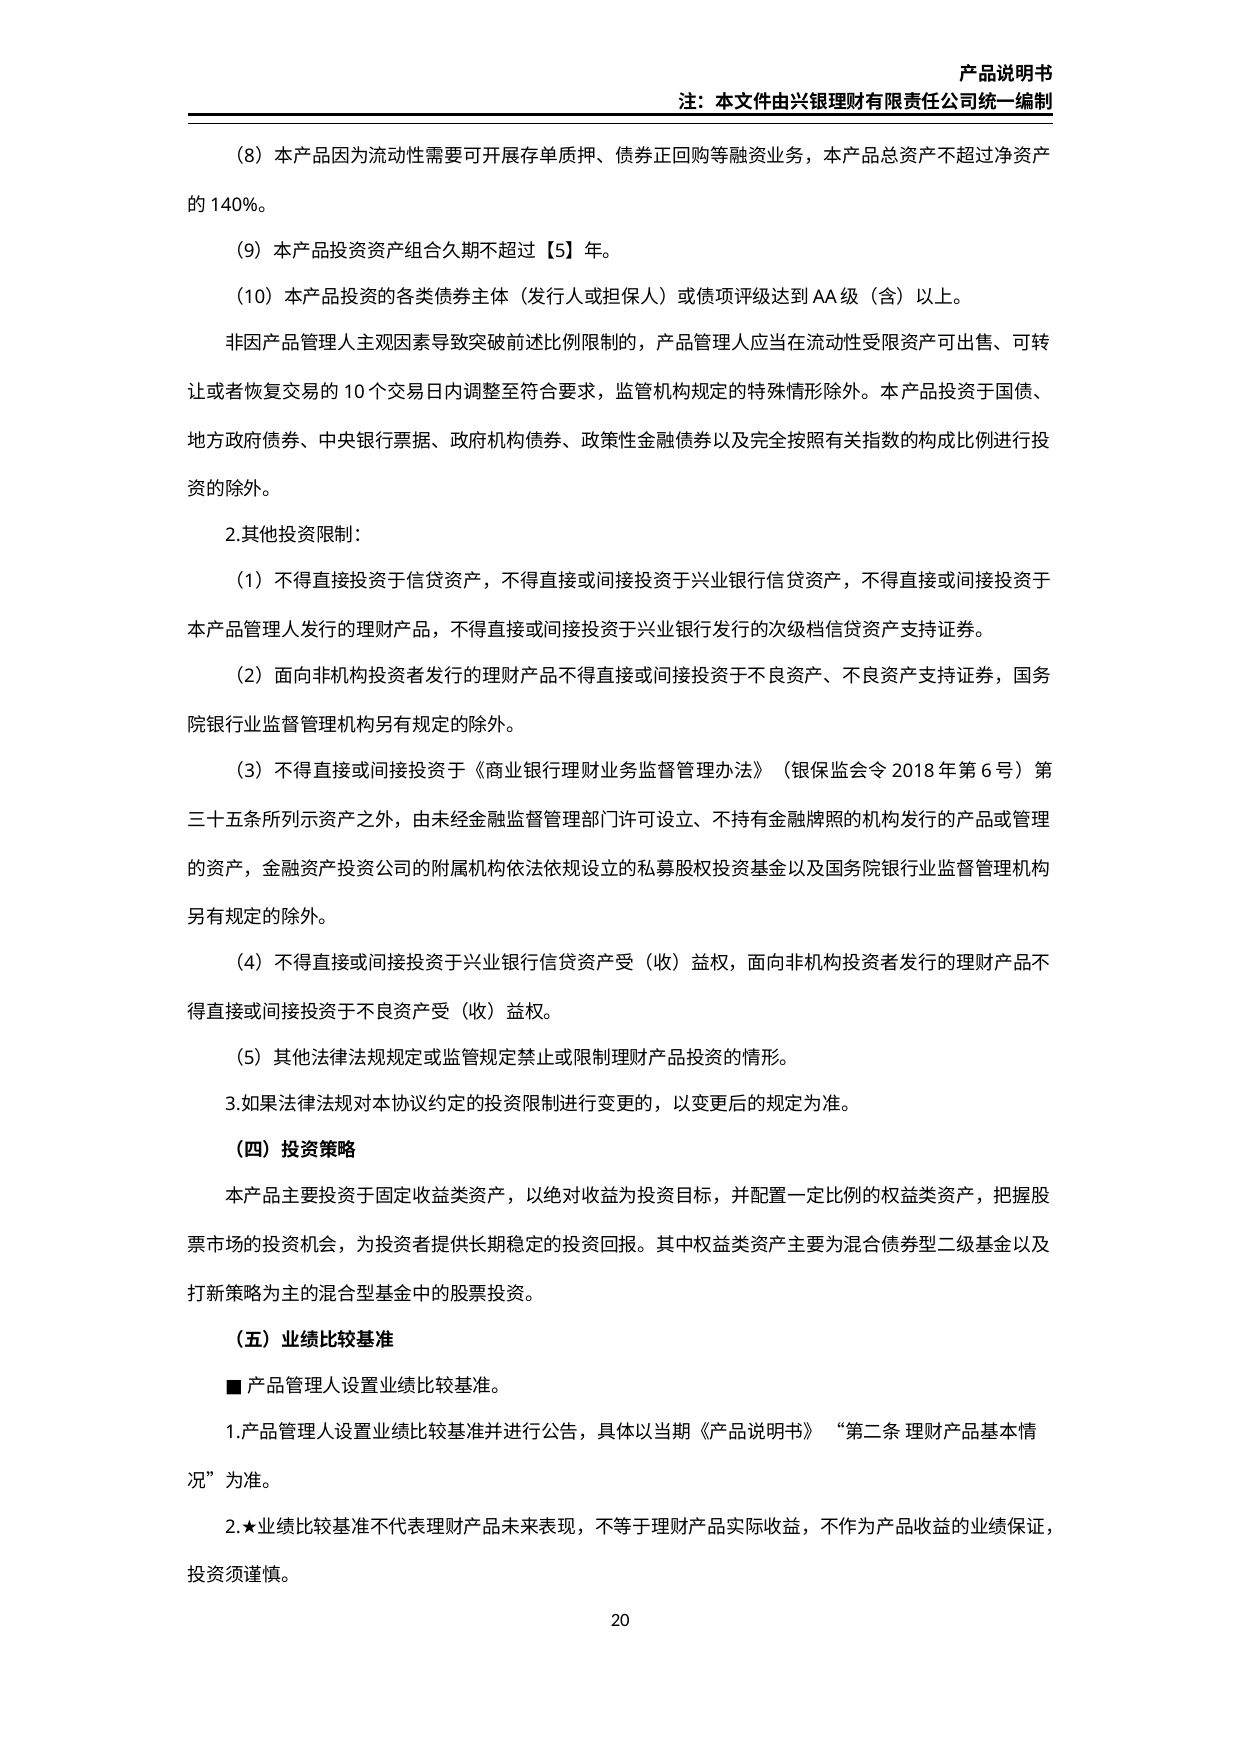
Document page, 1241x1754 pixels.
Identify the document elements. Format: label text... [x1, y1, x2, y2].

text 2.其他投资限制： [187, 517, 1053, 550]
text 非因产品管理人主观因素导致突破前述比例限制的，产品管理人应当在流动性受限资产可出售、可转让或者恢复交易的10个交易日内调整至符合要求，监管机构规定的特殊情形除外。本产品投资于国债、地方政府债券、中央银行票据、政府机构债券、政策性金融债券以及完全按照有关指数的构成比例进行投资的除外。 [187, 325, 1053, 504]
text 1.产品管理人设置业绩比较基准并进行公告，具体以当期《产品说明书》 “第二条 理财产品基本情况”为准。 [187, 1414, 1053, 1495]
text 2.★业绩比较基准不代表理财产品未来表现，不等于理财产品实际收益，不作为产品收益的业绩保证，投资须谨慎。 [187, 1509, 1053, 1590]
text （5）其他法律法规规定或监管规定禁止或限制理财产品投资的情形。 [187, 1040, 1053, 1073]
text （10）本产品投资的各类债券主体（发行人或担保人）或债项评级达到AA级（含）以上。 [187, 279, 1053, 312]
text （1）不得直接投资于信贷资产，不得直接或间接投资于兴业银行信贷资产，不得直接或间接投资于本产品管理人发行的理财产品，不得直接或间接投资于兴业银行发行的次级档信贷资产支持证券。 [187, 563, 1053, 645]
text 本产品主要投资于固定收益类资产，以绝对收益为投资目标，并配置一定比例的权益类资产，把握股票市场的投资机会，为投资者提供长期稳定的投资回报。其中权益类资产主要为混合债券型二级基金以及打新策略为主的混合型基金中的股票投资。 [187, 1178, 1053, 1308]
text （五）业绩比较基准 [187, 1322, 1053, 1354]
text 3.如果法律法规对本协议约定的投资限制进行变更的，以变更后的规定为准。 [187, 1086, 1053, 1119]
text （3）不得直接或间接投资于《商业银行理财业务监督管理办法》（银保监会令2018年第6号）第三十五条所列示资产之外，由未经金融监督管理部门许可设立、不持有金融牌照的机构发行的产品或管理的资产，金融资产投资公司的附属机构依法依规设立的私募股权投资基金以及国务院银行业监督管理机构另有规定的除外。 [187, 753, 1053, 932]
text ■ 产品管理人设置业绩比较基准。 [187, 1368, 1053, 1400]
text （四）投资策略 [187, 1132, 1053, 1165]
text （8）本产品因为流动性需要可开展存单质押、债券正回购等融资业务，本产品总资产不超过净资产的140%。 [187, 138, 1053, 219]
text （9）本产品投资资产组合久期不超过【5】年。 [187, 233, 1053, 266]
text （4）不得直接或间接投资于兴业银行信贷资产受（收）益权，面向非机构投资者发行的理财产品不得直接或间接投资于不良资产受（收）益权。 [187, 945, 1053, 1027]
text （2）面向非机构投资者发行的理财产品不得直接或间接投资于不良资产、不良资产支持证券，国务院银行业监督管理机构另有规定的除外。 [187, 658, 1053, 739]
